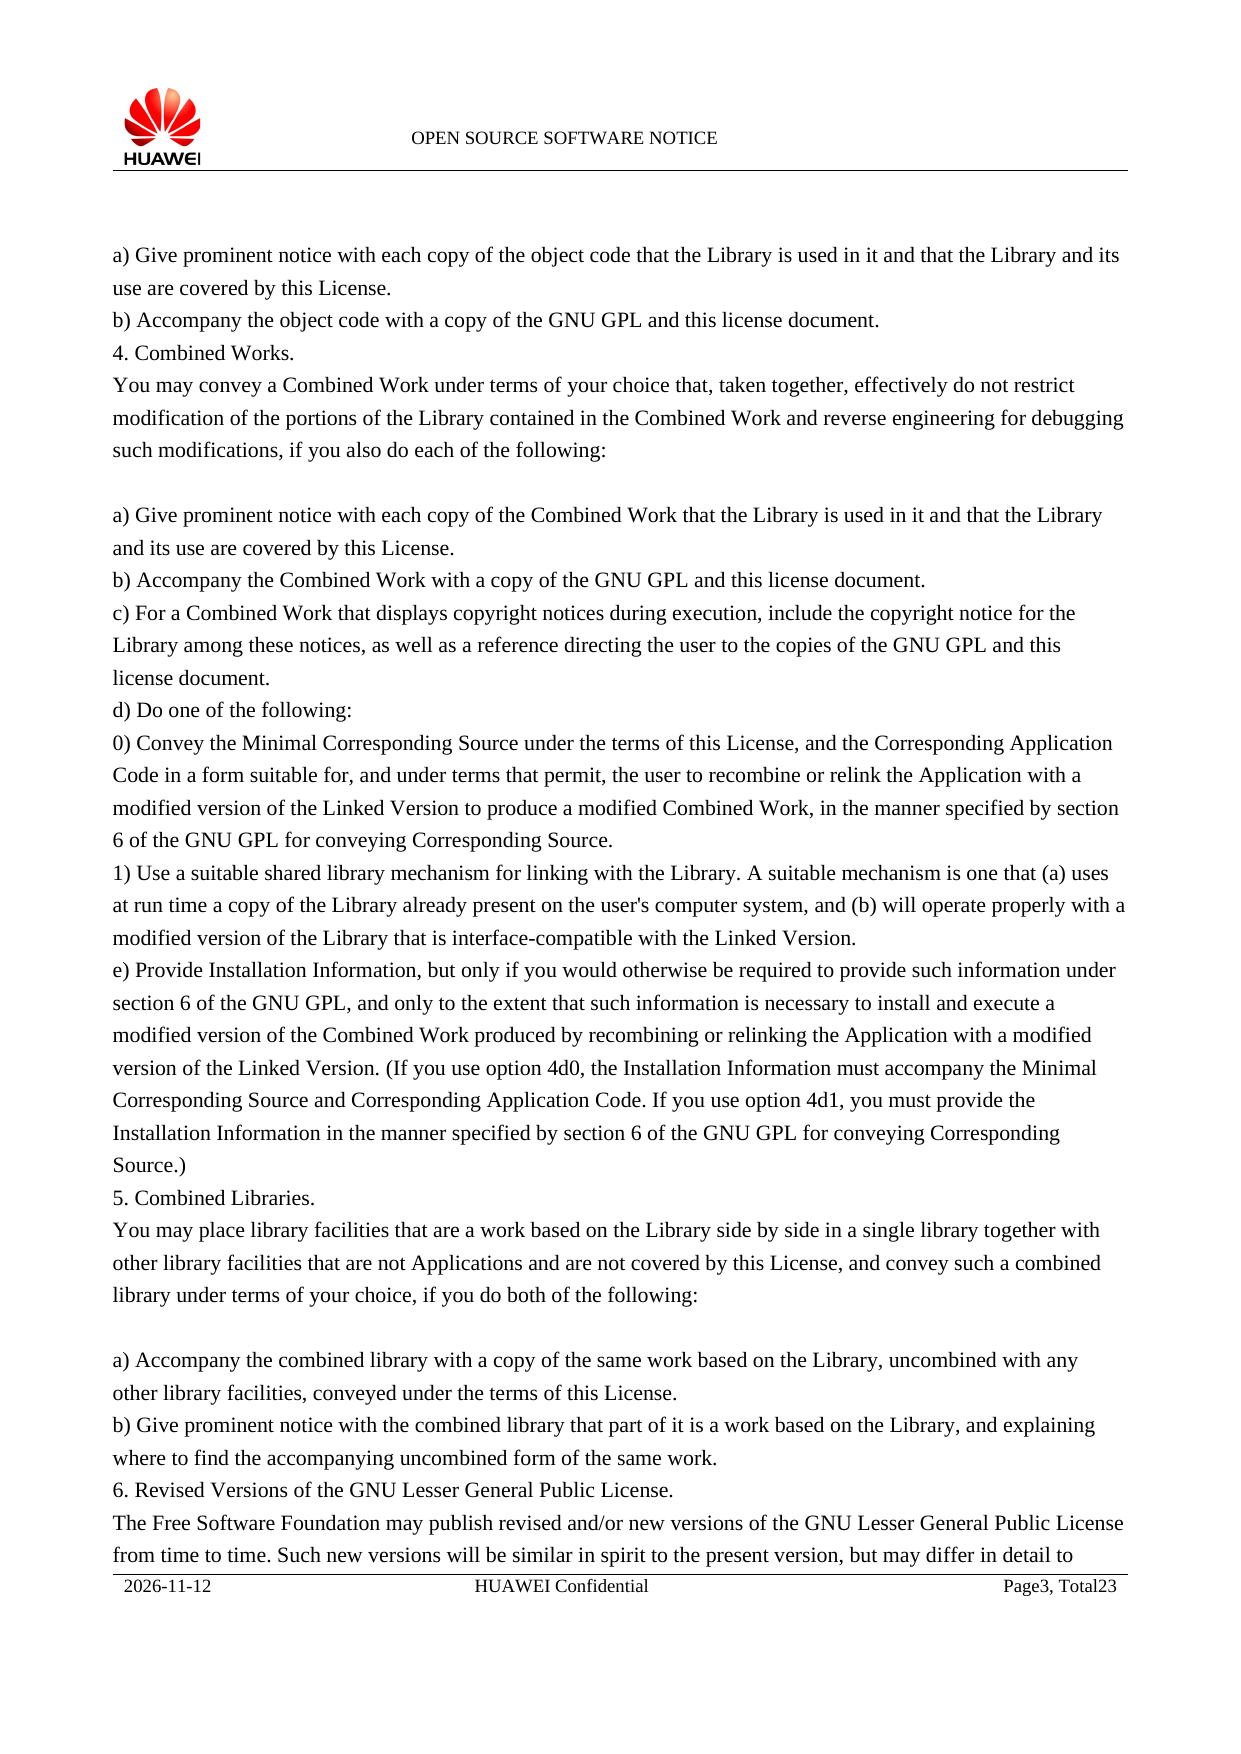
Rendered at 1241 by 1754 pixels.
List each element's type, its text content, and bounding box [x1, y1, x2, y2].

picture [124, 88, 201, 165]
